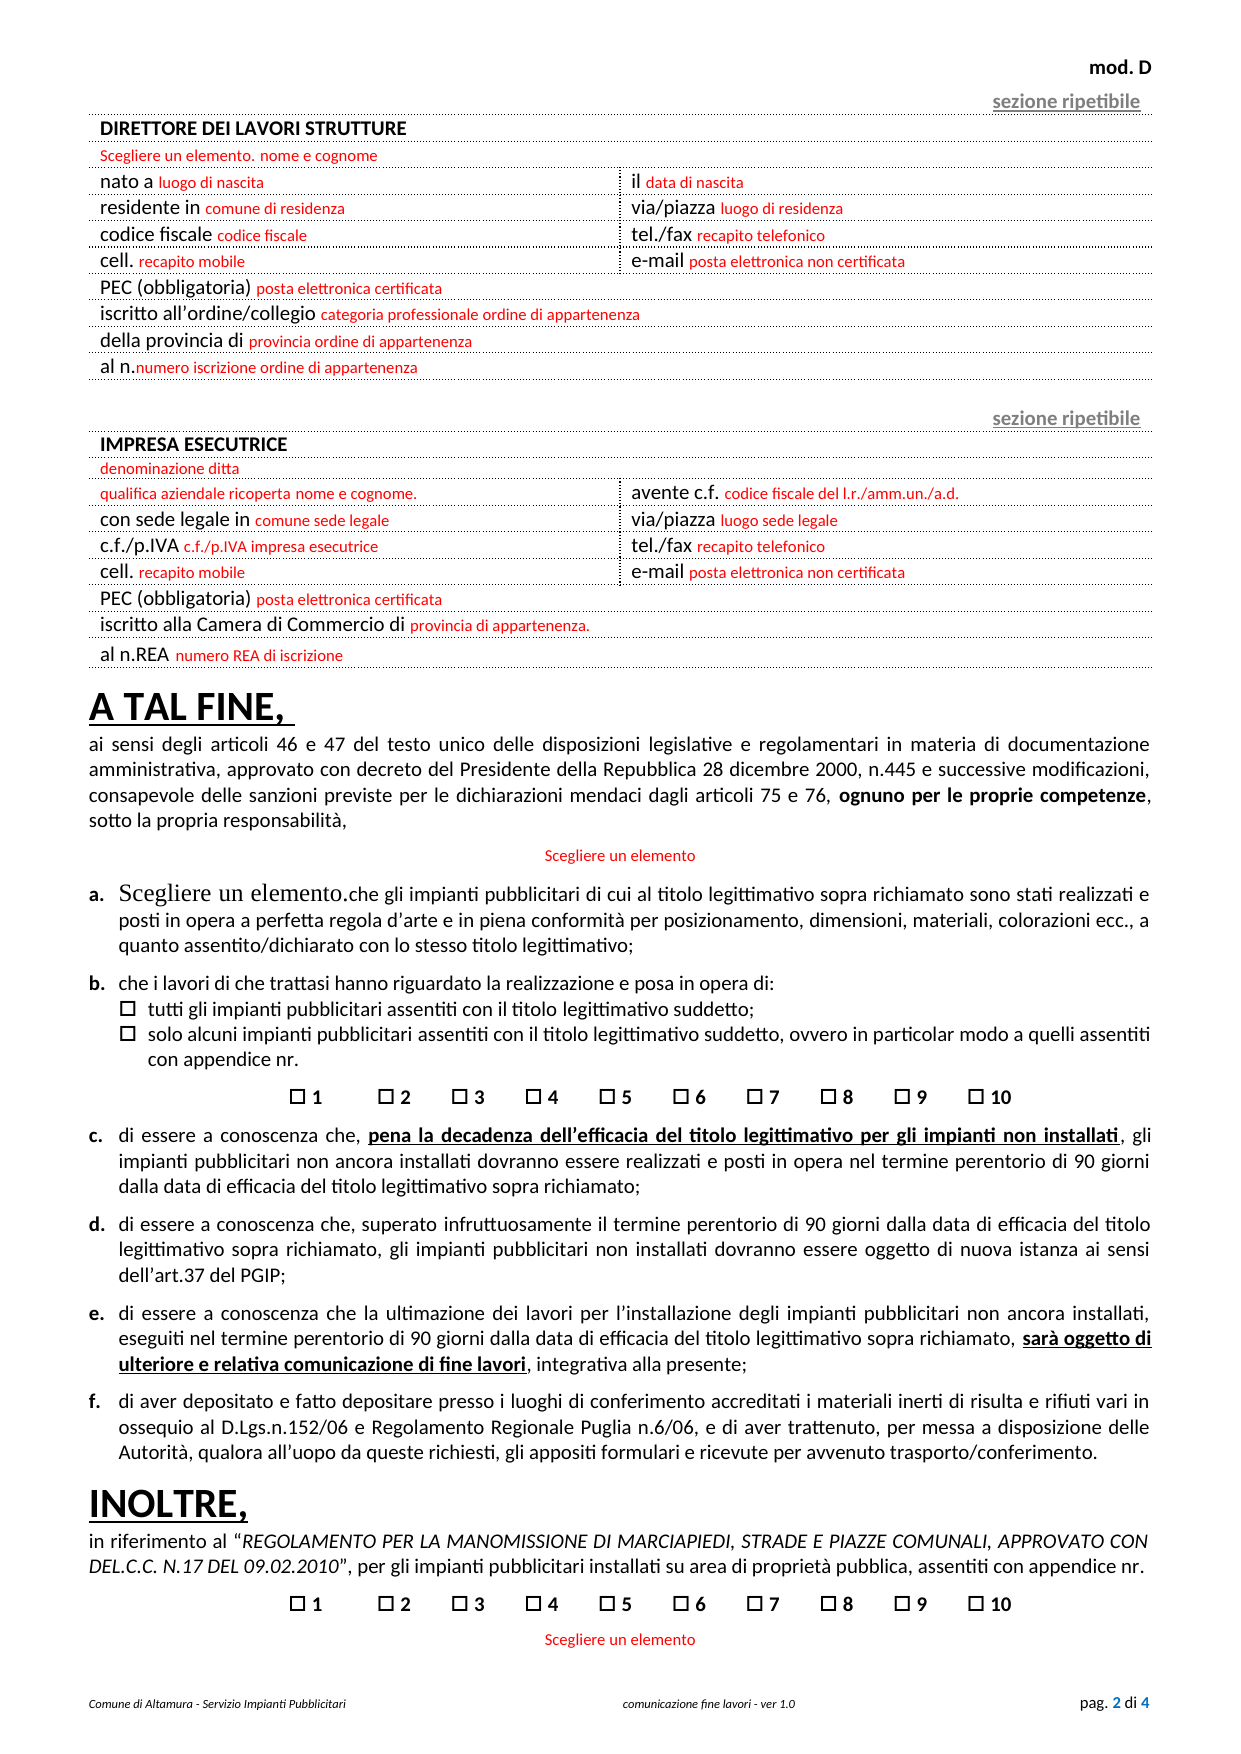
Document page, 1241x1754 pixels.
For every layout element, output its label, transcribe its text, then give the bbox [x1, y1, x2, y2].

text tutti gli impianti pubblicitari assentiti con il titolo legittimativo suddetto; [118, 996, 1152, 1021]
text solo alcuni impianti pubblicitari assentiti con il titolo legittimativo suddetto, ovvero in particolar modo a quelli assentiti con appendice nr. [118, 1021, 1152, 1072]
list che gli impianti pubblicitari di cui al titolo legittimativo sopra richiamato sono stati realizzati e posti in opera a perfetta regola d’arte e in piena conformità per posizionamento, dimensioni, materiali, colorazioni ecc., a quanto assentito/dichiarato con lo stesso titolo legittimativo; [89, 878, 1152, 958]
list di essere a conoscenza che, pena la decadenza dell’efficacia del titolo legittimativo per gli impianti non installati, gli impianti pubblicitari non ancora installati dovranno essere realizzati e posti in opera nel termine perentorio di 90 giorni dalla data di efficacia del titolo legittimativo sopra richiamato; [89, 1122, 1152, 1199]
list INOLTRE, [89, 1477, 1152, 1528]
text 1 2 3 4 5 6 7 8 9 10 [148, 1592, 1152, 1617]
list che i lavori di che trattasi hanno riguardato la realizzazione e posa in opera di: [89, 970, 1152, 996]
text ai sensi degli articoli 46 e 47 del testo unico delle disposizioni legislative e regolamentari in materia di documentazione amministrativa, approvato con decreto del Presidente della Repubblica 28 dicembre 2000, n.445 e successive modificazioni, consapevole delle sanzioni previste per le dichiarazioni mendaci dagli articoli 75 e 76, ognuno per le proprie competenze, sotto la propria responsabilità, [89, 731, 1152, 833]
list di aver depositato e fatto depositare presso i luoghi di conferimento accreditati i materiali inerti di risulta e rifiuti vari in ossequio al D.Lgs.n.152/06 e Regolamento Regionale Puglia n.6/06, e di aver trattenuto, per messa a disposizione delle Autorità, qualora all’uopo da queste richiesti, gli appositi formulari e ricevute per avvenuto trasporto/conferimento. [89, 1389, 1152, 1465]
list di essere a conoscenza che la ultimazione dei lavori per l’installazione degli impianti pubblicitari non ancora installati, eseguiti nel termine perentorio di 90 giorni dalla data di efficacia del titolo legittimativo sopra richiamato, sarà oggetto di ulteriore e relativa comunicazione di fine lavori, integrativa alla presente; [89, 1300, 1152, 1376]
text 1 2 3 4 5 6 7 8 9 10 [148, 1084, 1152, 1110]
table_header sezione ripetibile [89, 89, 1152, 114]
table_header sezione ripetibile [89, 405, 1152, 431]
text A TAL FINE, [89, 680, 1152, 731]
list in riferimento al “REGOLAMENTO PER LA MANOMISSIONE DI MARCIAPIEDI, STRADE E PIAZZE COMUNALI, APPROVATO CON DEL.C.C. N.17 DEL 09.02.2010”, per gli impianti pubblicitari installati su area di proprietà pubblica, assentiti con appendice nr. [89, 1528, 1152, 1579]
list di essere a conoscenza che, superato infruttuosamente il termine perentorio di 90 giorni dalla data di efficacia del titolo legittimativo sopra richiamato, gli impianti pubblicitari non installati dovranno essere oggetto di nuova istanza ai sensi dell’art.37 del PGIP; [89, 1211, 1152, 1287]
